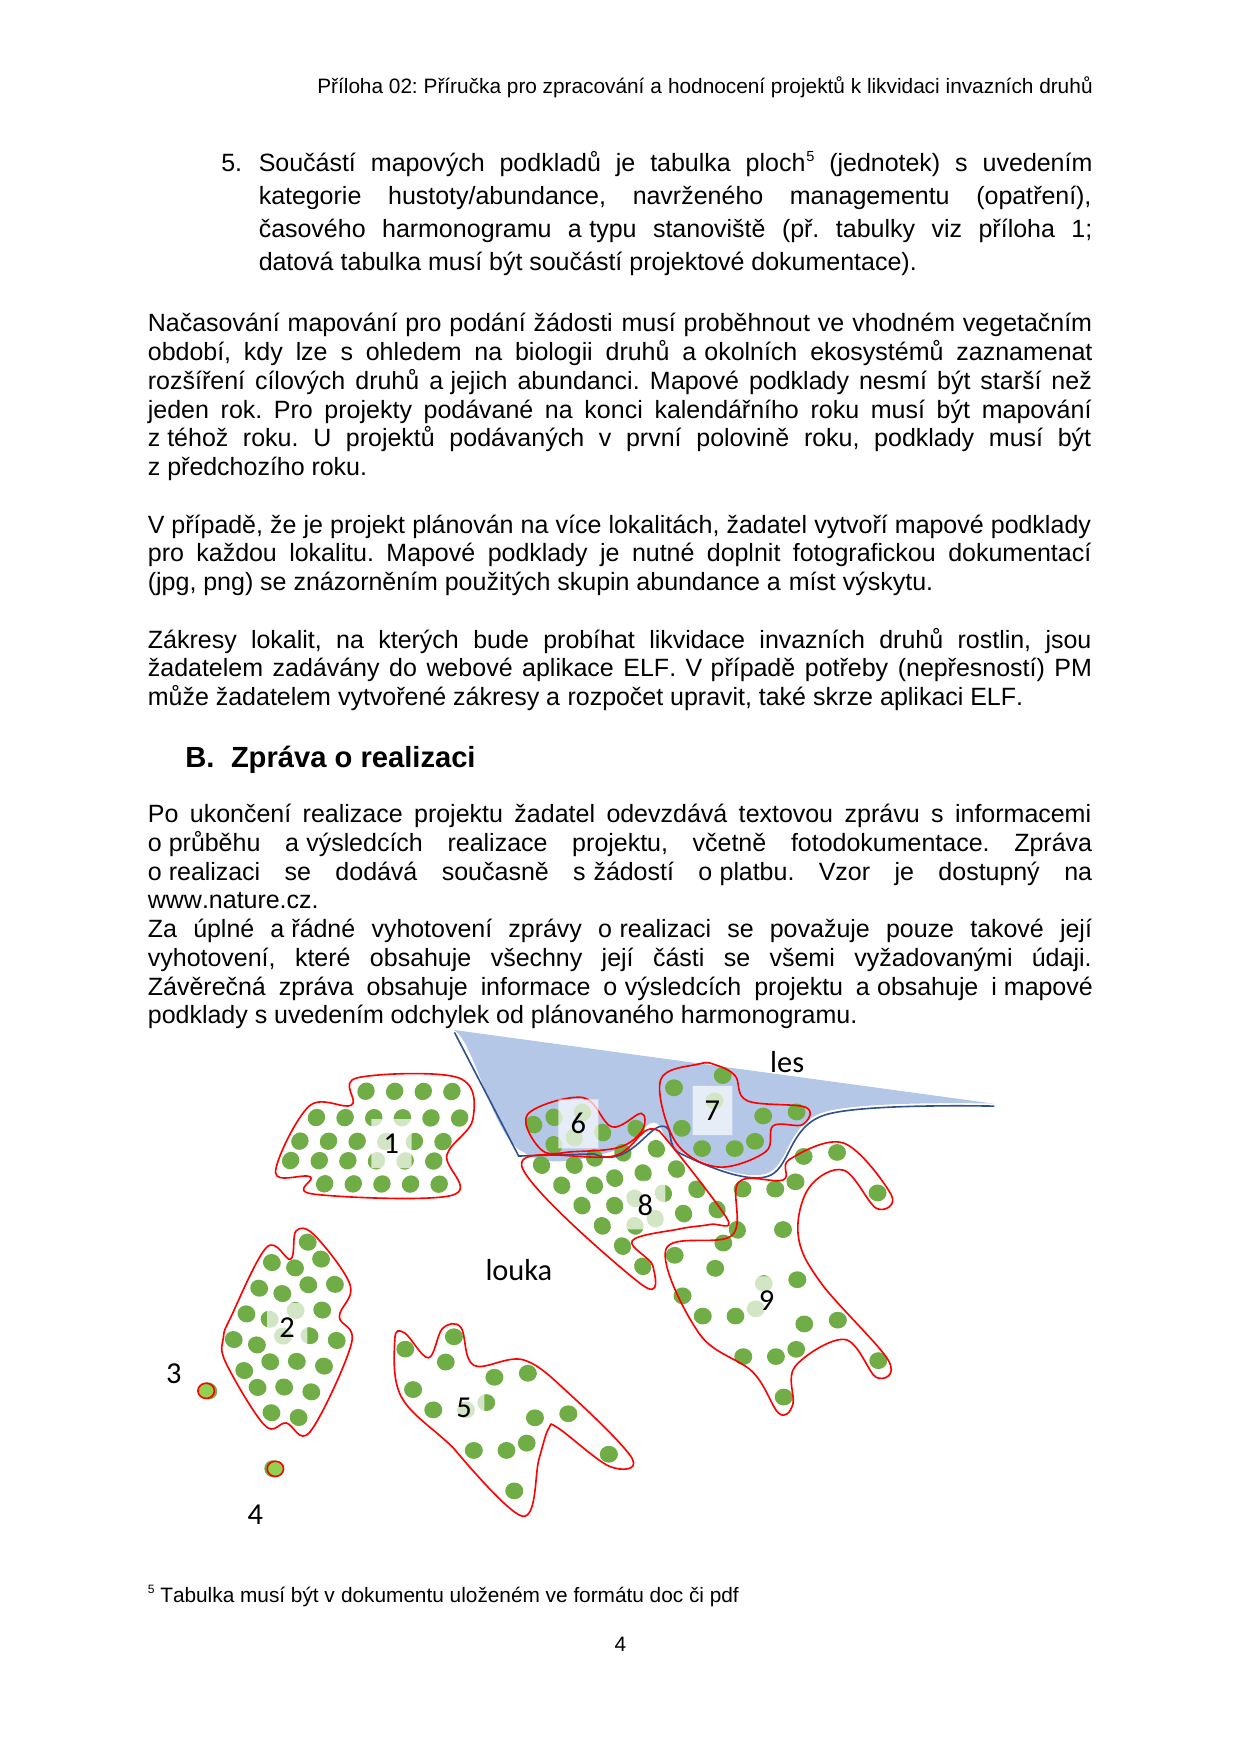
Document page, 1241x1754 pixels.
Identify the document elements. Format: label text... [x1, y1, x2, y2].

text V případě, že je projekt plánován na více lokalitách, žadatel vytvoří mapové podklady pro každou lokalitu. Mapové podklady je nutné doplnit fotografickou dokumentací (jpg, png) se znázorněním použitých skupin abundance a míst výskytu. [148, 510, 1093, 596]
list Součástí mapových podkladů je tabulka ploch (jednotek) s uvedením kategorie hustoty/abundance, navrženého managementu (opatření), časového harmonogramu a typu stanoviště (př. tabulky viz příloha 1; datová tabulka musí být součástí projektové dokumentace). [221, 148, 1093, 275]
list Zpráva o realizaci [185, 740, 1093, 773]
text Zákresy lokalit, na kterých bude probíhat likvidace invazních druhů rostlin, jsou žadatelem zadávány do webové aplikace ELF. V případě potřeby (nepřesností) PM může žadatelem vytvořené zákresy a rozpočet upravit, také skrze aplikaci ELF. [148, 625, 1093, 711]
text Načasování mapování pro podání žádosti musí proběhnout ve vhodném vegetačním období, kdy lze s ohledem na biologii druhů a okolních ekosystémů zaznamenat rozšíření cílových druhů a jejich abundanci. Mapové podklady nesmí být starší než jeden rok. Pro projekty podávané na konci kalendářního roku musí být mapování z téhož roku. U projektů podávaných v první polovině roku, podklady musí být z předchozího roku. [148, 308, 1093, 481]
text Po ukončení realizace projektu žadatel odevzdává textovou zprávu s informacemi o průběhu a výsledcích realizace projektu, včetně fotodokumentace. Zpráva o realizaci se dodává současně s žádostí o platbu. Vzor je dostupný na www.nature.cz. [148, 799, 1093, 914]
text Za úplné a řádné vyhotovení zprávy o realizaci se považuje pouze takové její vyhotovení, které obsahuje všechny její části se všemi vyžadovanými údaji. Závěrečná zpráva obsahuje informace o výsledcích projektu a obsahuje i mapové podklady s uvedením odchylek od plánovaného harmonogramu. [148, 914, 1093, 1029]
